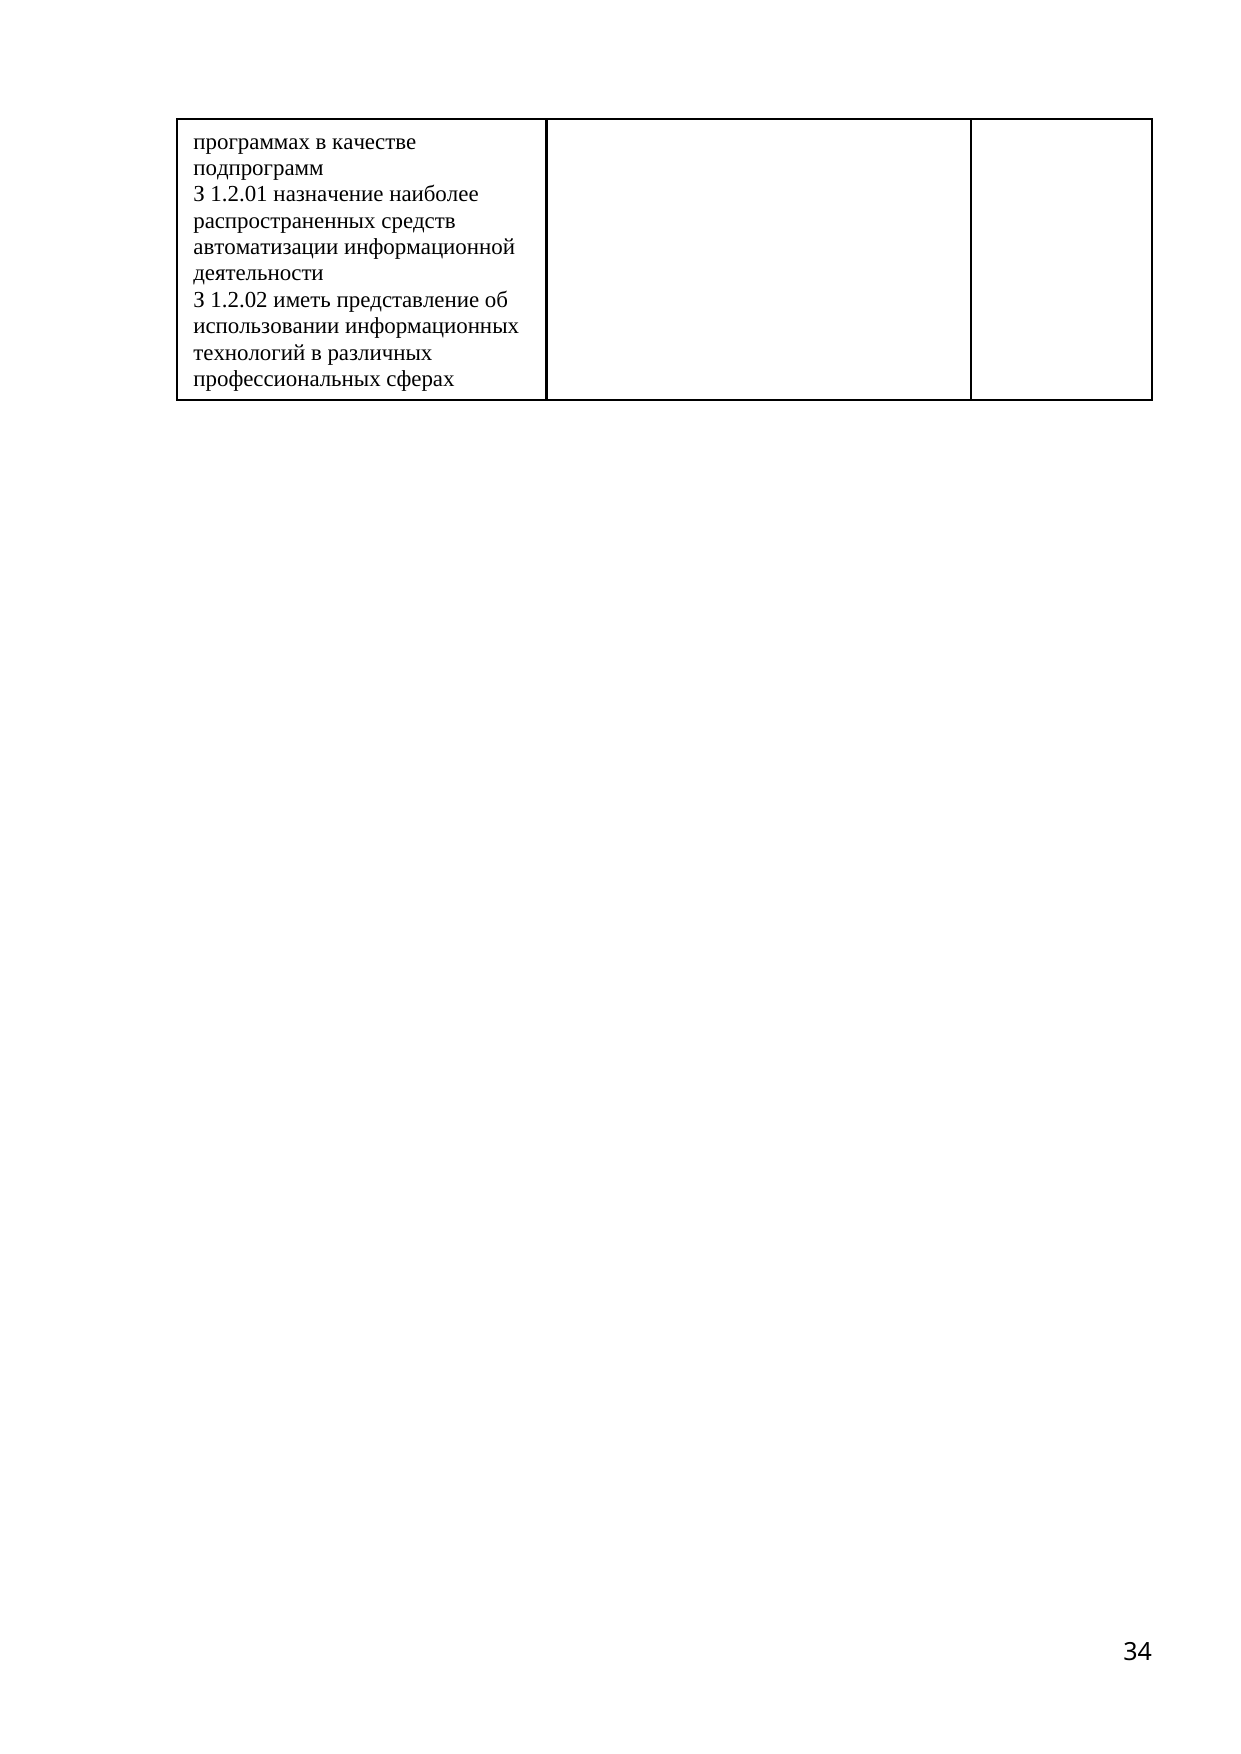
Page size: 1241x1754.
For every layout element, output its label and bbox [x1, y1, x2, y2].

table_cell [548, 120, 970, 399]
table_cell [178, 120, 545, 399]
table_cell [972, 120, 1151, 399]
